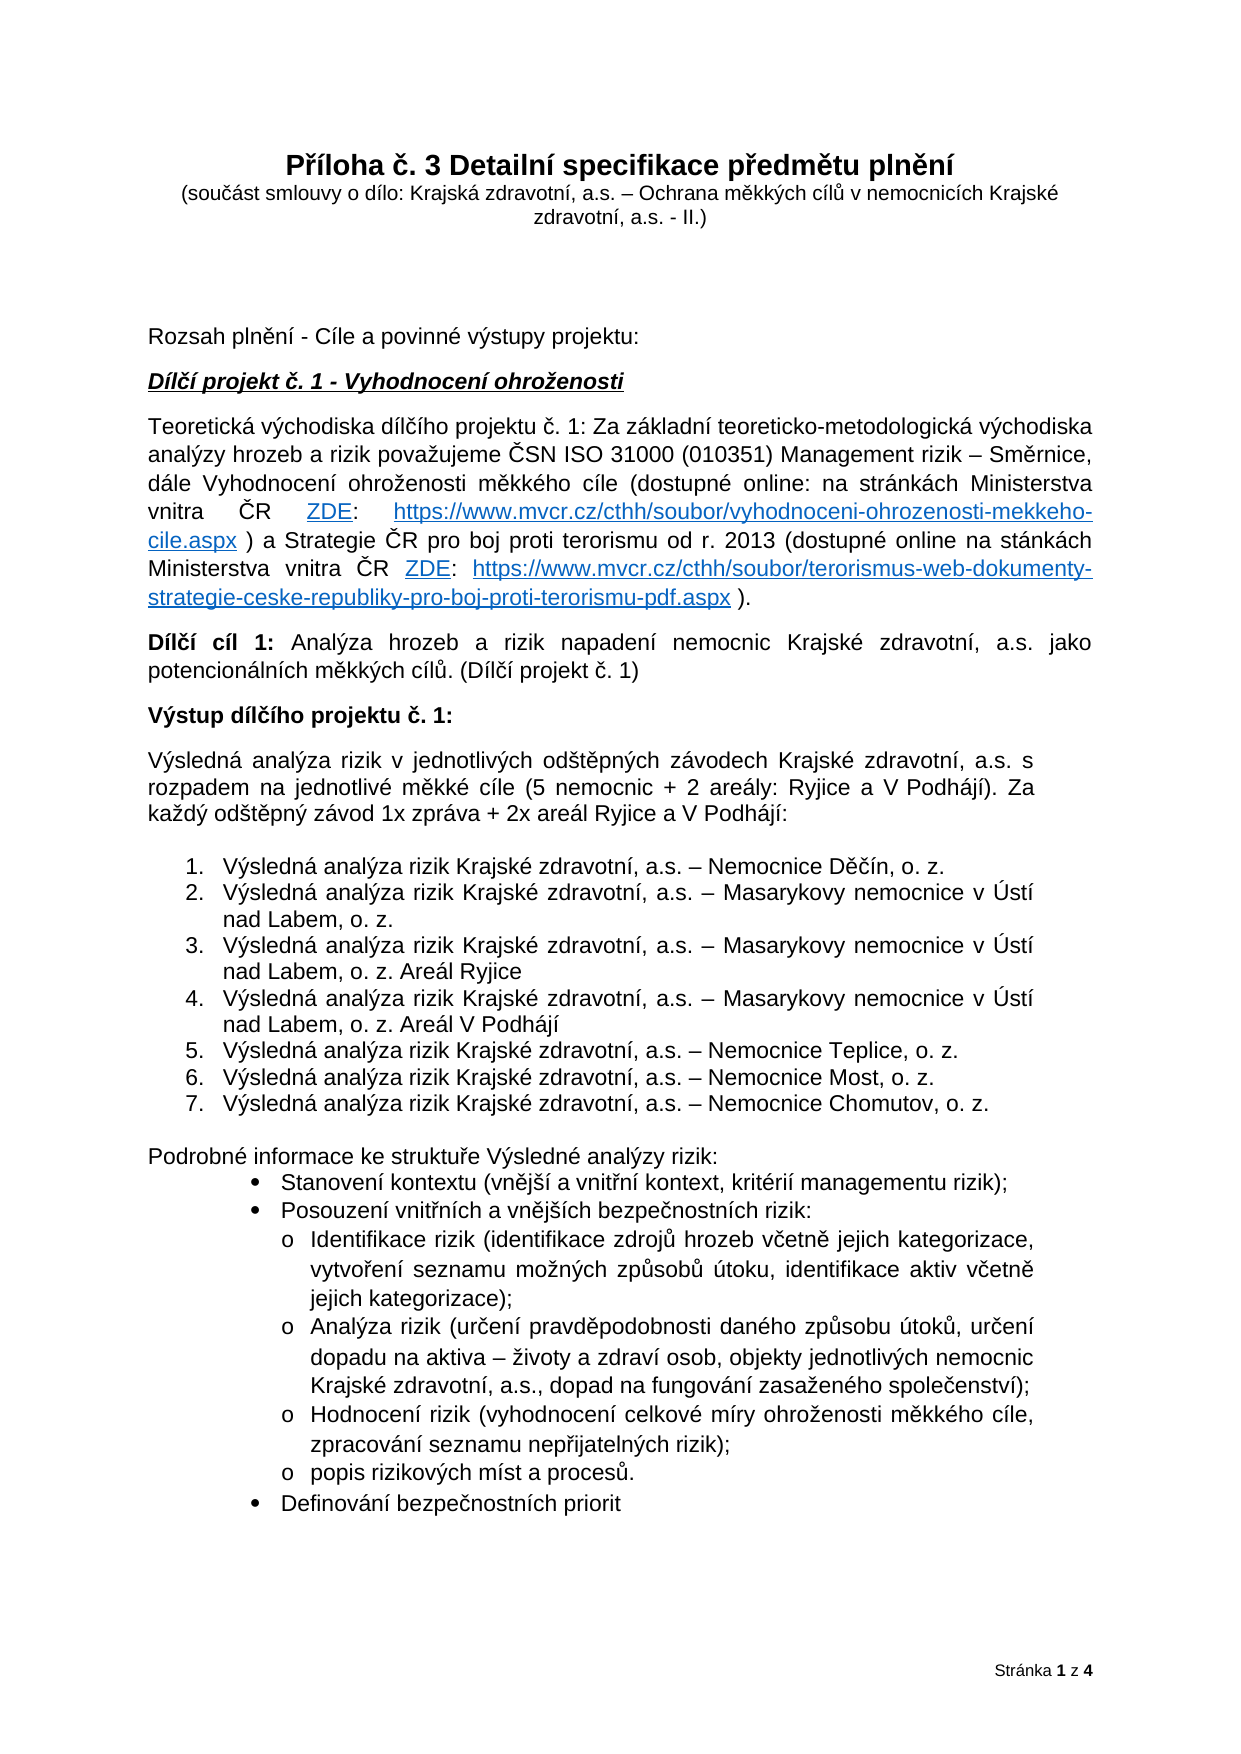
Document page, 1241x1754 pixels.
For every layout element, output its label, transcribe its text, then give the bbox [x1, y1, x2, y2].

text Teoretická východiska dílčího projektu č. 1: Za základní teoreticko-metodologická východiska analýzy hrozeb a rizik považujeme ČSN ISO 31000 (010351) Management rizik – Směrnice, dále Vyhodnocení ohroženosti měkkého cíle (dostupné online: na stránkách Ministerstva vnitra ČR ZDE: https://www.mvcr.cz/cthh/soubor/vyhodnoceni-ohrozenosti-mekkeho-cile.aspx ) a Strategie ČR pro boj proti terorismu od r. 2013 (dostupné online na stánkách Ministerstva vnitra ČR ZDE: https://www.mvcr.cz/cthh/soubor/terorismus-web-dokumenty-strategie-ceske-republiky-pro-boj-proti-terorismu-pdf.aspx ). [148, 413, 1093, 610]
text Dílčí projekt č. 1 - Vyhodnocení ohroženosti [148, 368, 1093, 394]
text Výstup dílčího projektu č. 1: [148, 702, 1093, 729]
text Dílčí cíl 1: Analýza hrozeb a rizik napadení nemocnic Krajské zdravotní, a.s. jako potencionálních měkkých cílů. (Dílčí projekt č. 1) [148, 629, 1093, 683]
text (součást smlouvy o dílo: Krajská zdravotní, a.s. – Ochrana měkkých cílů v nemocnicích Krajské zdravotní, a.s. - II.) [148, 181, 1093, 229]
text Příloha č. 3 Detailní specifikace předmětu plnění [148, 148, 1093, 181]
text Rozsah plnění - Cíle a povinné výstupy projektu: [148, 323, 1093, 349]
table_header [136, 748, 1046, 1588]
